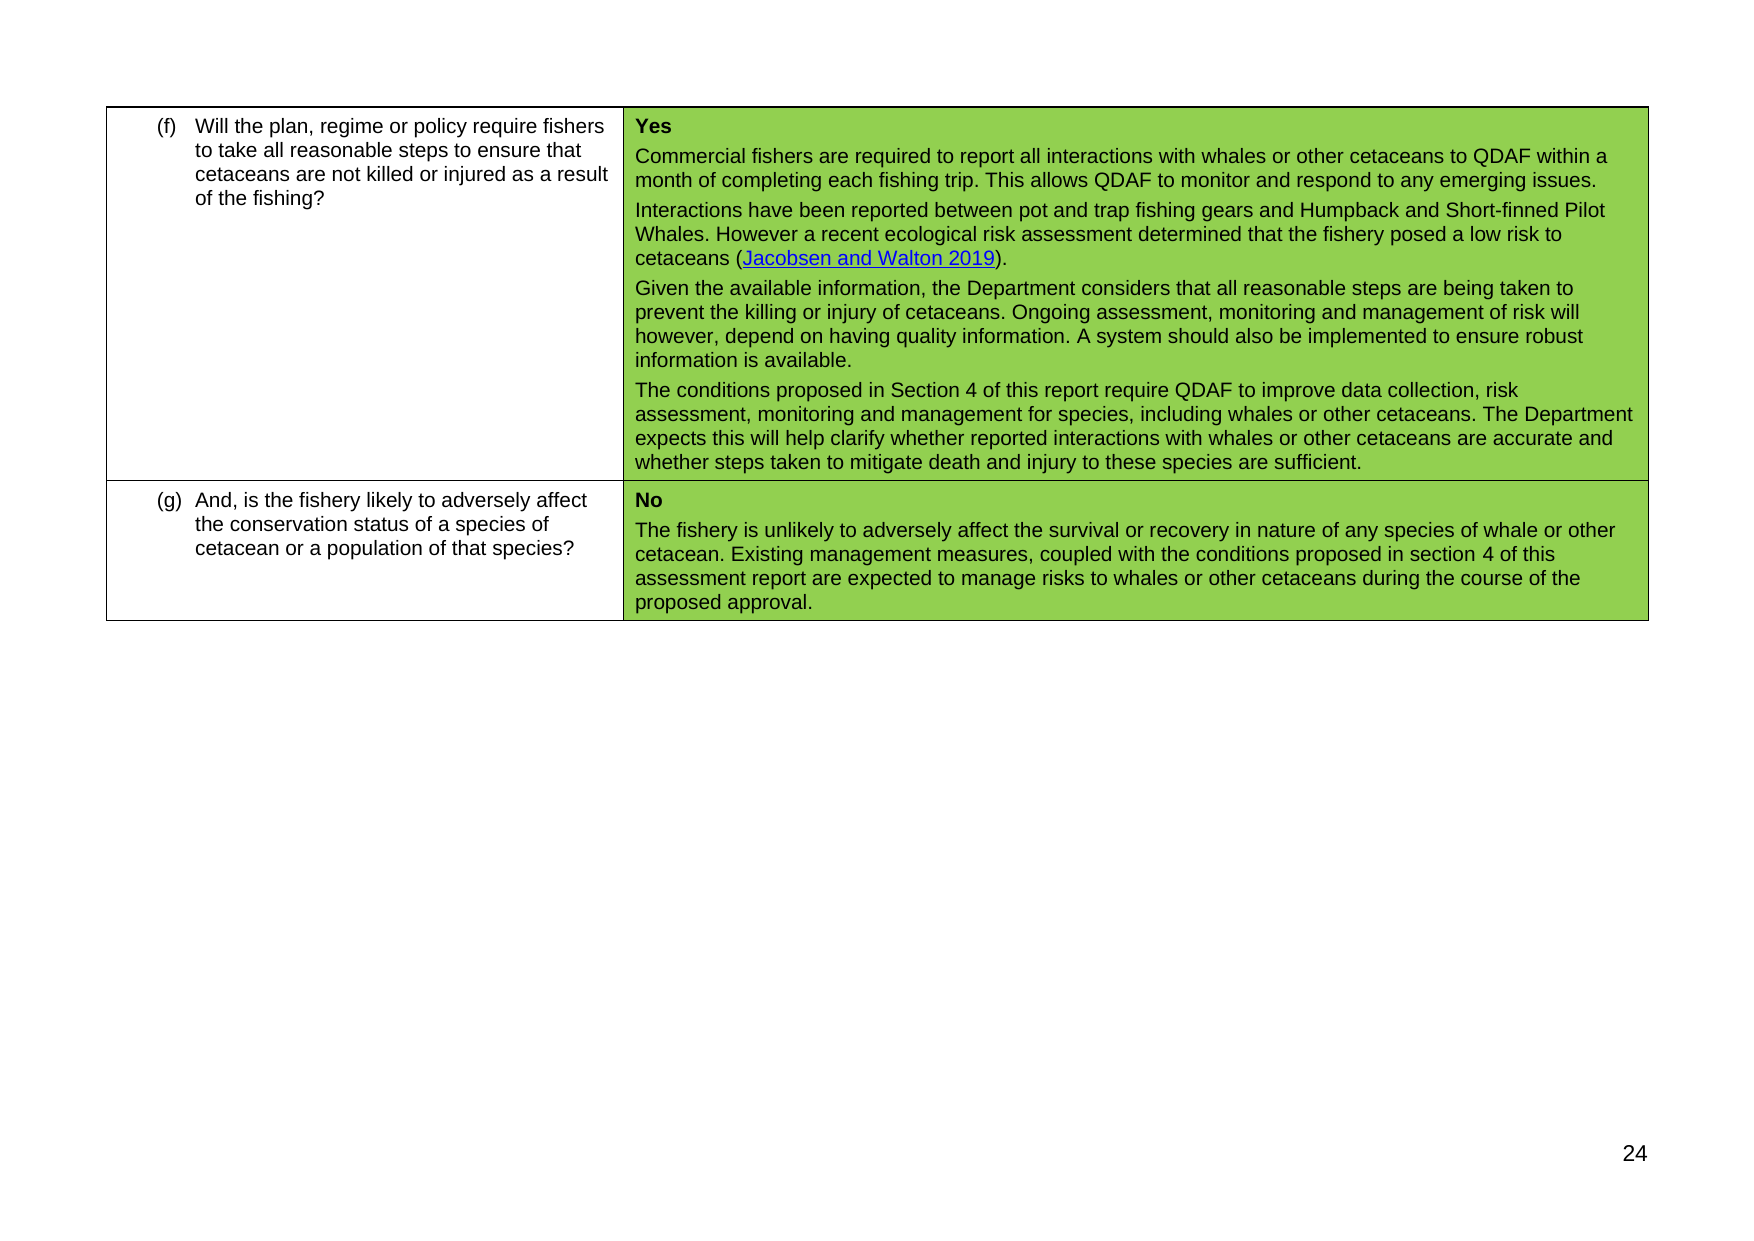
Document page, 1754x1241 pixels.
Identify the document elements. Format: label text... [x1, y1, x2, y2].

table_cell Yes Commercial fishers are required to report all interactions with whales or other cetaceans to QDAF within a month of completing each fishing trip. This allows QDAF to monitor and respond to any emerging issues. Interactions have been reported between pot and trap fishing gears and Humpback and Short-finned Pilot Whales. However a recent ecological risk assessment determined that the fishery posed a low risk to cetaceans (Jacobsen and Walton 2019). Given the available information, the Department considers that all reasonable steps are being taken to prevent the killing or injury of cetaceans. Ongoing assessment, monitoring and management of risk will however, depend on having quality information. A system should also be implemented to ensure robust information is available. The conditions proposed in Section 4 of this report require QDAF to improve data collection, risk assessment, monitoring and management for species, including whales or other cetaceans. The Department expects this will help clarify whether reported interactions with whales or other cetaceans are accurate and whether steps taken to mitigate death and injury to these species are sufficient. [624, 108, 1648, 480]
table_cell No The fishery is unlikely to adversely affect the survival or recovery in nature of any species of whale or other cetacean. Existing management measures, coupled with the conditions proposed in section 4 of this assessment report are expected to manage risks to whales or other cetaceans during the course of the proposed approval. [624, 481, 1648, 620]
table_cell (f) Will the plan, regime or policy require fishers to take all reasonable steps to ensure that cetaceans are not killed or injured as a result of the fishing? [107, 108, 623, 480]
table_cell (g) And, is the fishery likely to adversely affect the conservation status of a species of cetacean or a population of that species? [107, 481, 623, 620]
